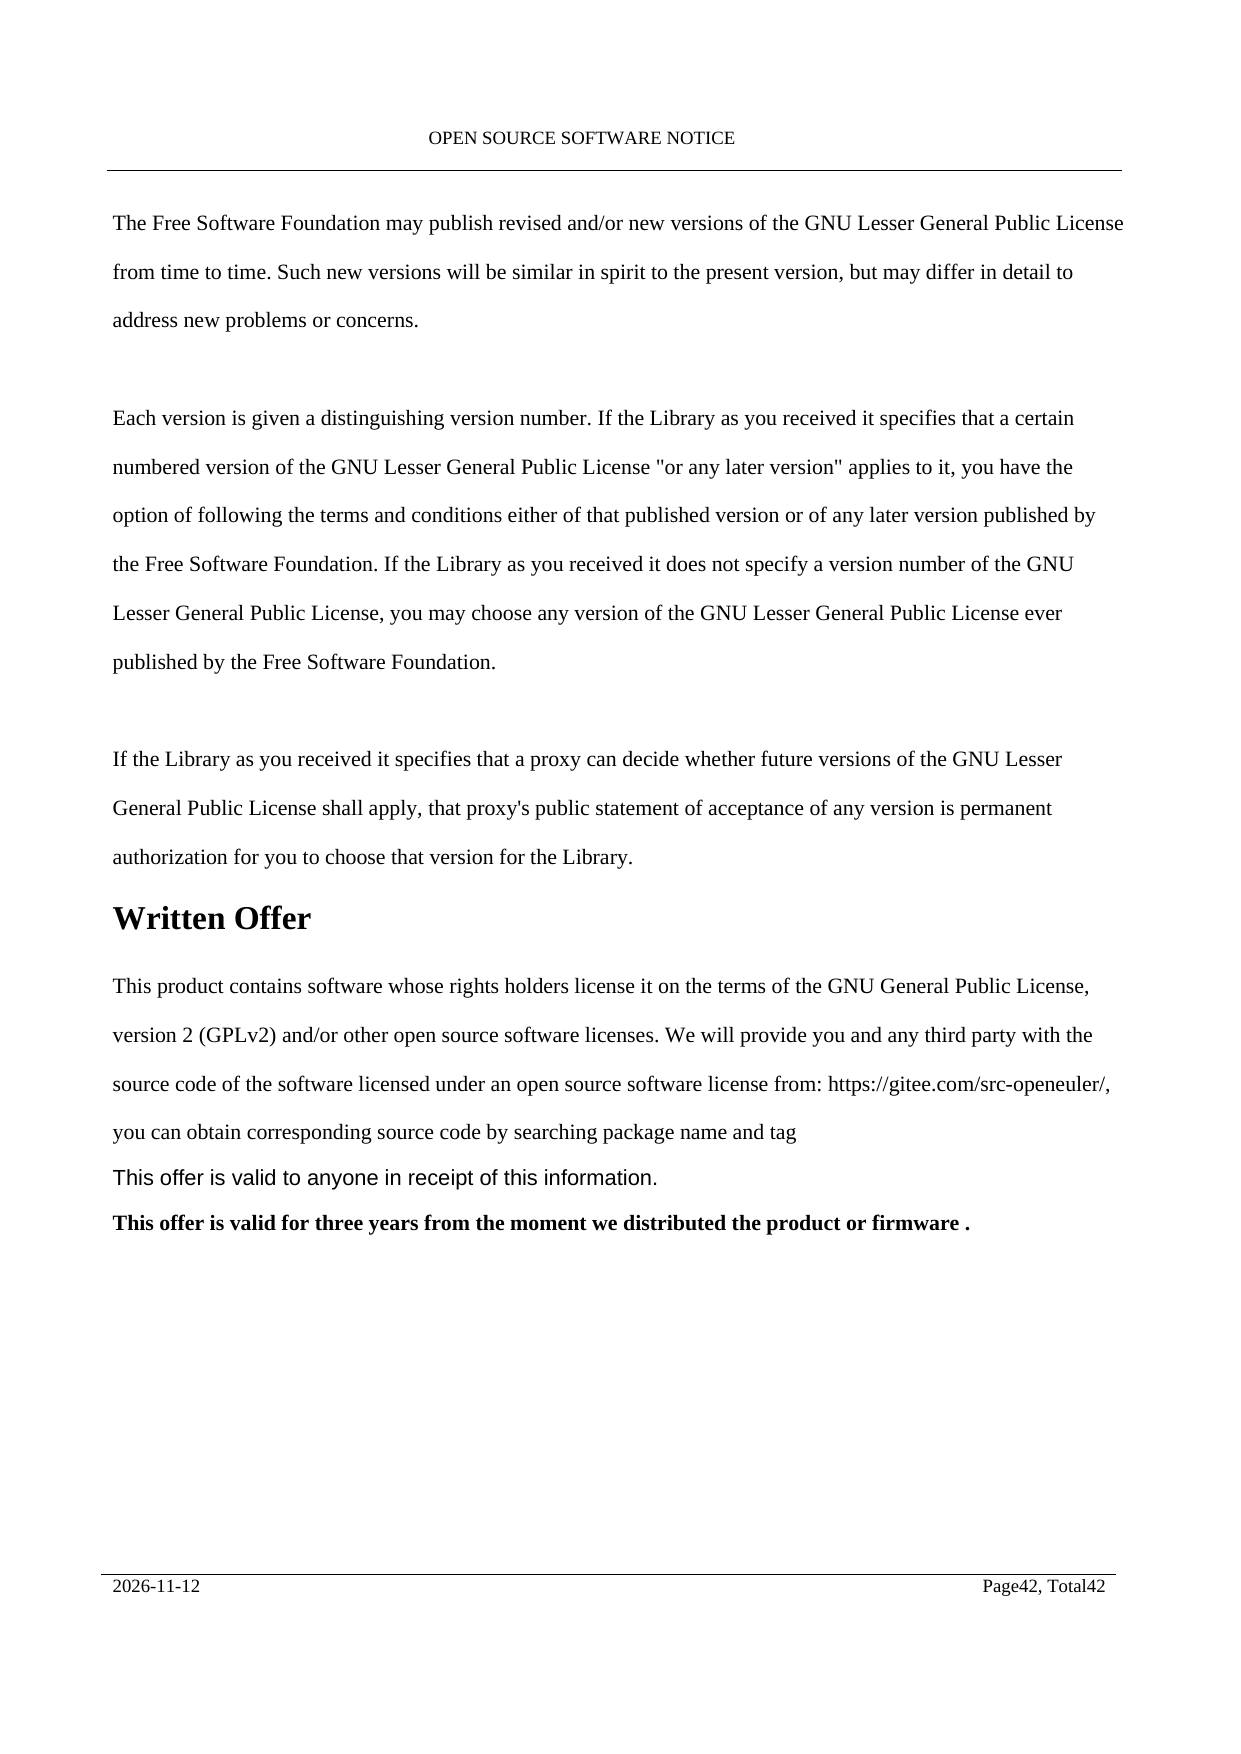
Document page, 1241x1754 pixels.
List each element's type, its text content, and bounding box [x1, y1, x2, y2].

text Written Offer [112, 885, 1128, 950]
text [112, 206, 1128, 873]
text This offer is valid for three years from the moment we distributed the product or firmware . [112, 1206, 1128, 1238]
text This offer is valid to anyone in receipt of this information. [112, 1161, 1128, 1193]
text This product contains software whose rights holders license it on the terms of the GNU General Public License, version 2 (GPLv2) and/or other open source software licenses. We will provide you and any third party with the source code of the software licensed under an open source software license from: https://gitee.com/src-openeuler/, you can obtain corresponding source code by searching package name and tag [112, 969, 1128, 1148]
